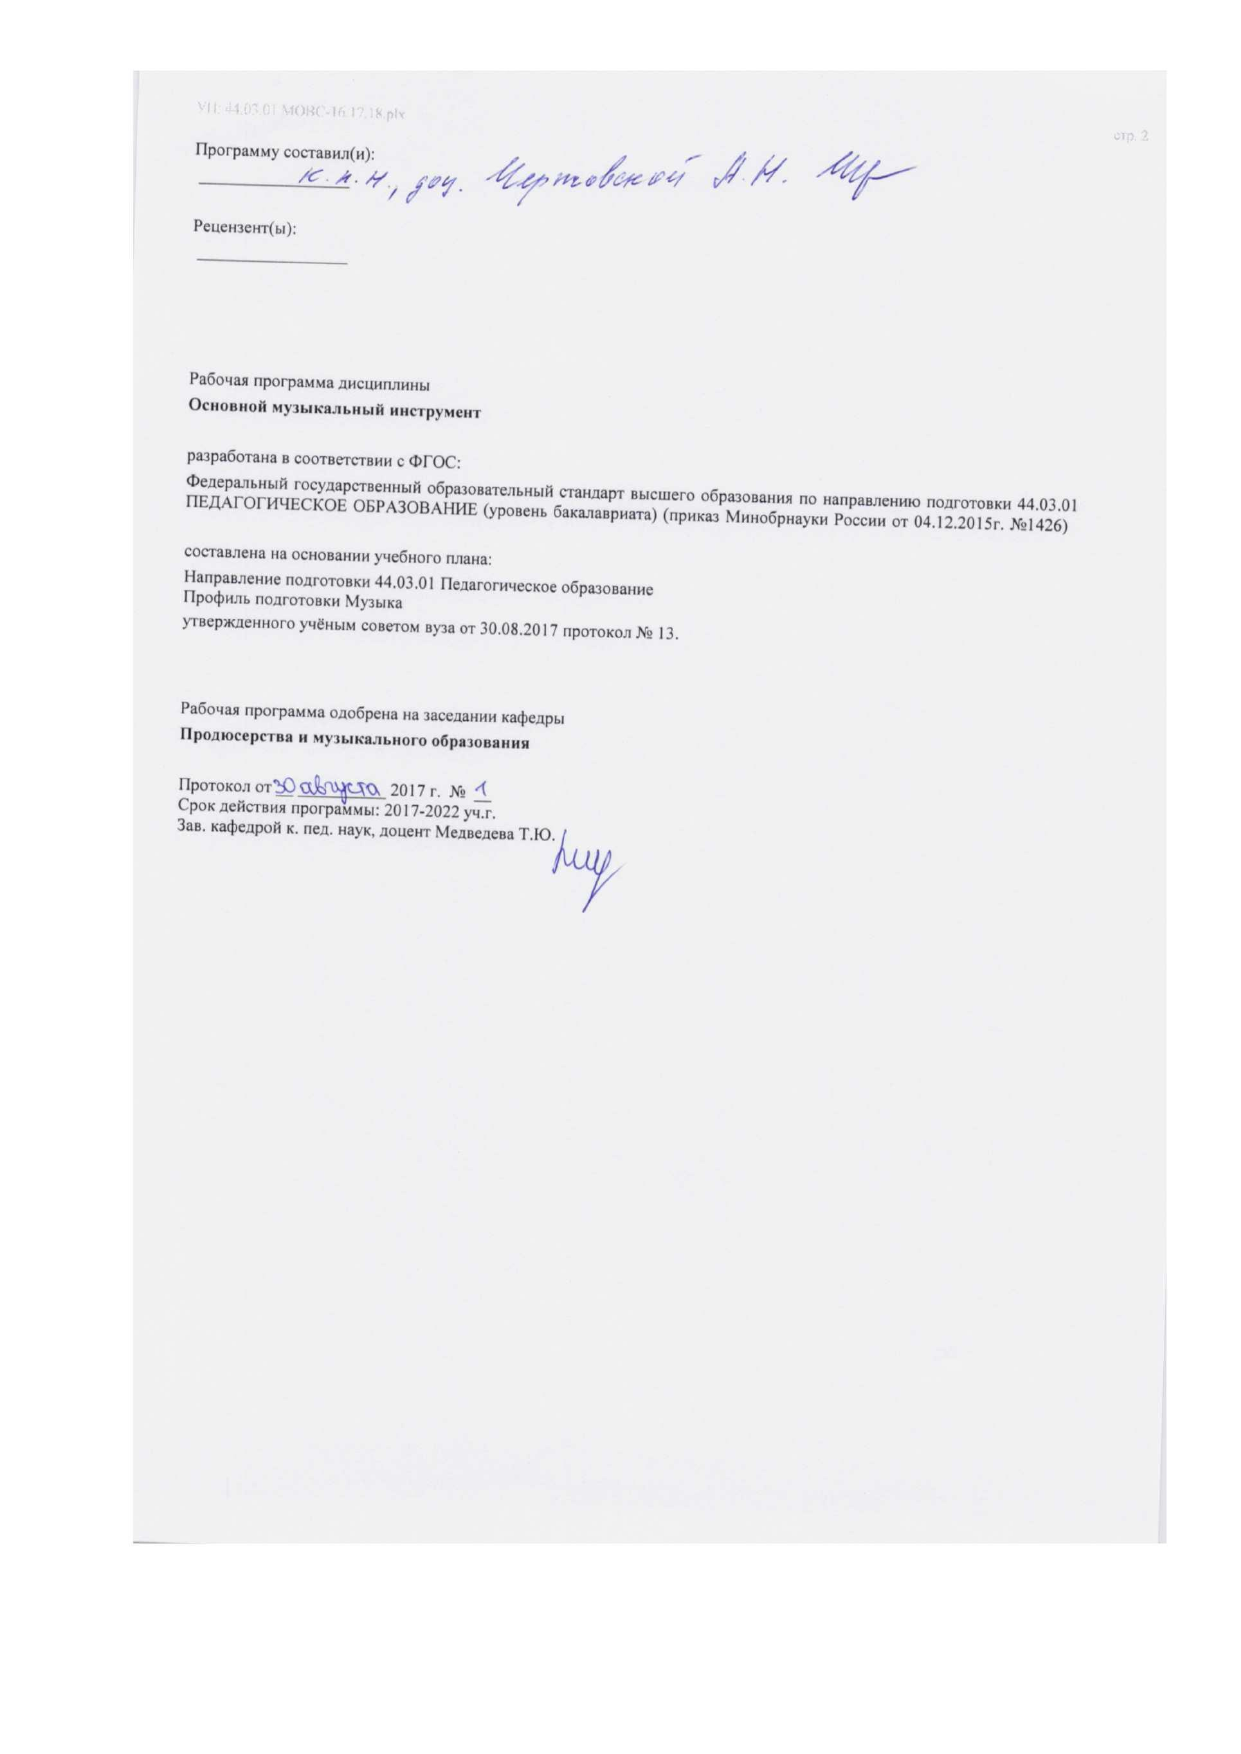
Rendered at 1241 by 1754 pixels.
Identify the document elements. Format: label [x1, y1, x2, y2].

picture [118, 58, 1181, 1563]
